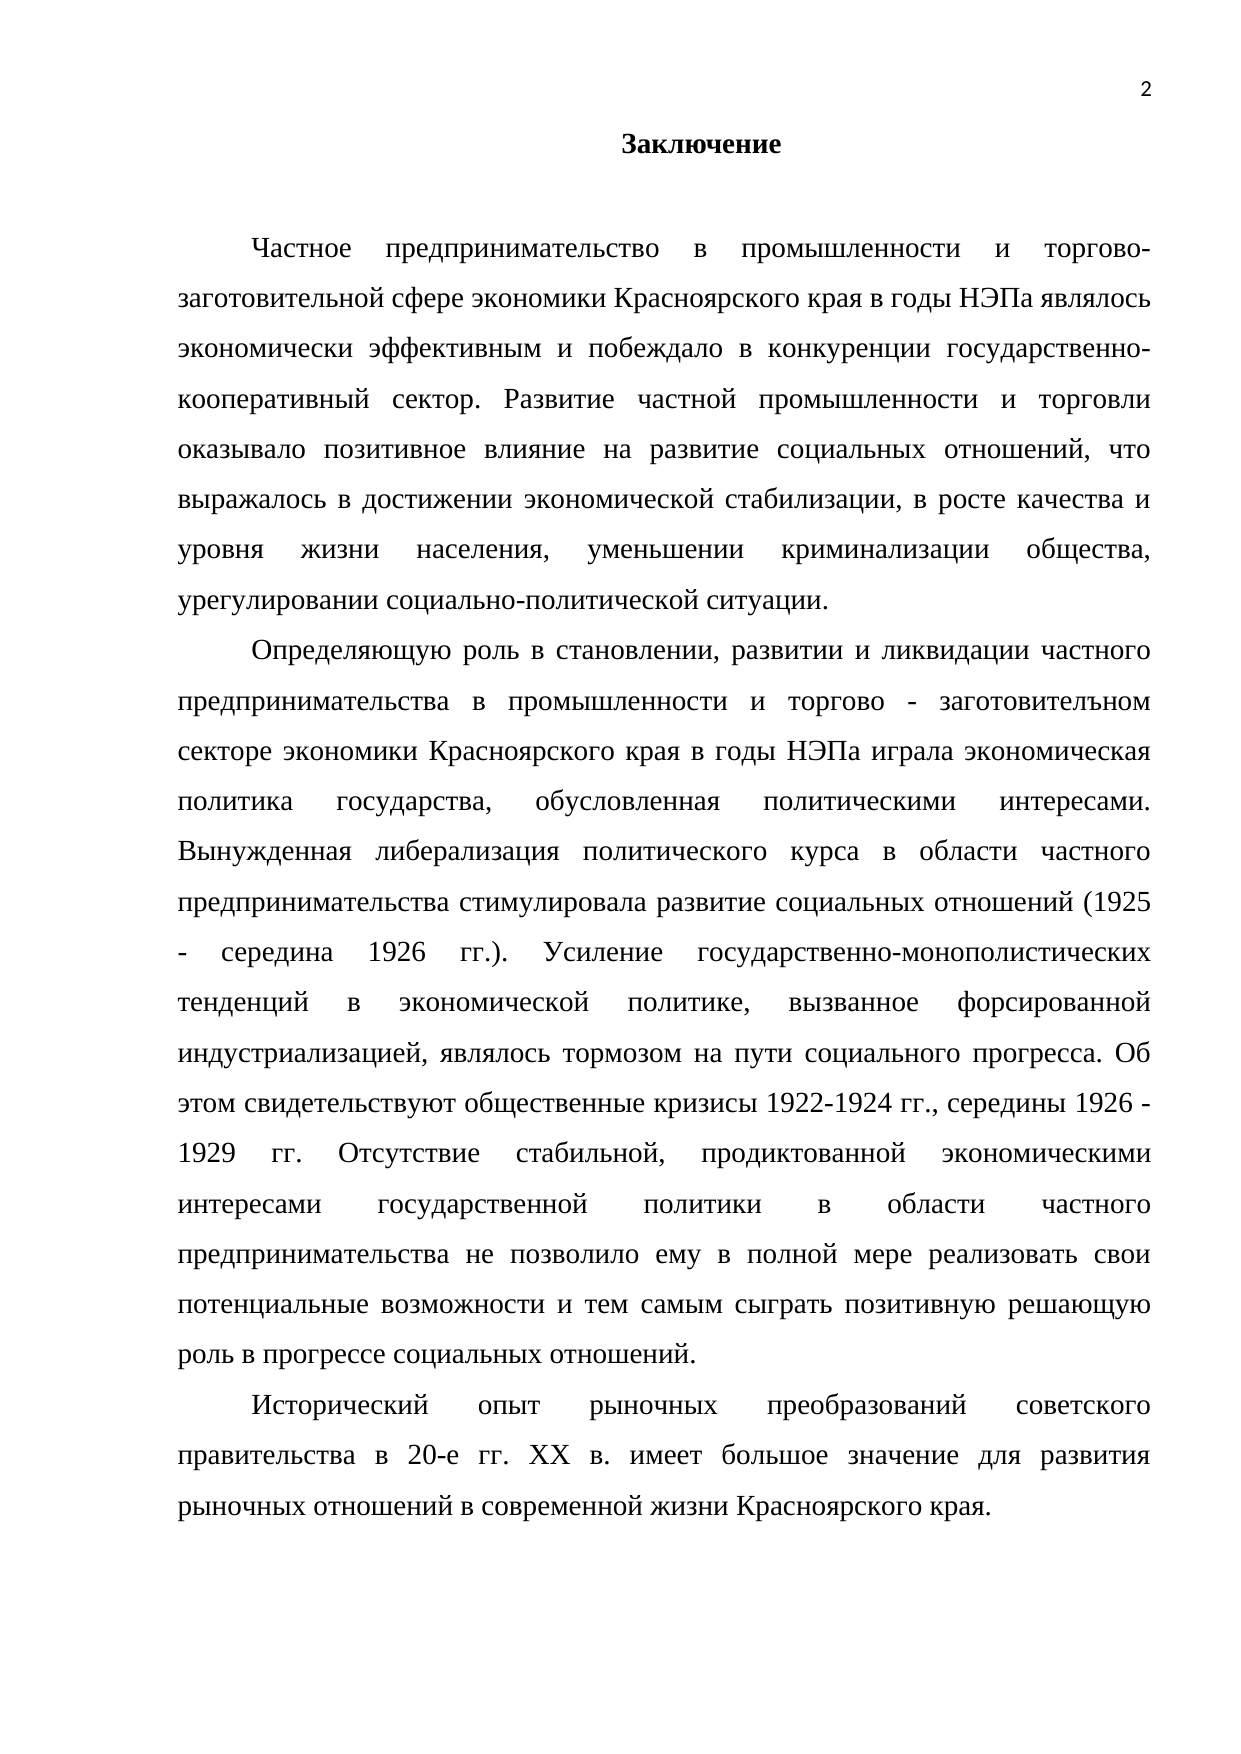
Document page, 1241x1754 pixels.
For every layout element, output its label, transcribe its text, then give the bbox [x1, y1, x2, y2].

text Исторический опыт рыночных преобразований советского правительства в 20-е гг. XX в. имеет большое значение для развития рыночных отношений в современной жизни Красноярского края. [177, 1387, 1152, 1521]
text Определяющую роль в становлении, развитии и ликвидации частного предпринимательства в промышленности и торгово - заготовителъном секторе экономики Красноярского края в годы НЭПа играла экономическая политика государства, обусловленная политическими интересами. Вынужденная либерализация политического курса в области частного предпринимательства стимулировала развитие социальных отношений (1925 - середина 1926 гг.). Усиление государственно-монополистических тенденций в экономической политике, вызванное форсированной индустриализацией, являлось тормозом на пути социального прогресса. Об этом свидетельствуют общественные кризисы 1922-1924 гг., середины 1926 - 1929 гг. Отсутствие стабильной, продиктованной экономическими интересами государственной политики в области частного предпринимательства не позволило ему в полной мере реализовать свои потенциальные возможности и тем самым сыграть позитивную решающую роль в прогрессе социальных отношений. [177, 632, 1152, 1370]
subtitle Заключение [177, 126, 1152, 160]
text Частное предпринимательство в промышленности и торгово-заготовительной сфере экономики Красноярского края в годы НЭПа являлось экономически эффективным и побеждало в конкуренции государственно-кооперативный сектор. Развитие частной промышленности и торговли оказывало позитивное влияние на развитие социальных отношений, что выражалось в достижении экономической стабилизации, в росте качества и уровня жизни населения, уменьшении криминализации общества, урегулировании социально-политической ситуации. [177, 230, 1152, 616]
